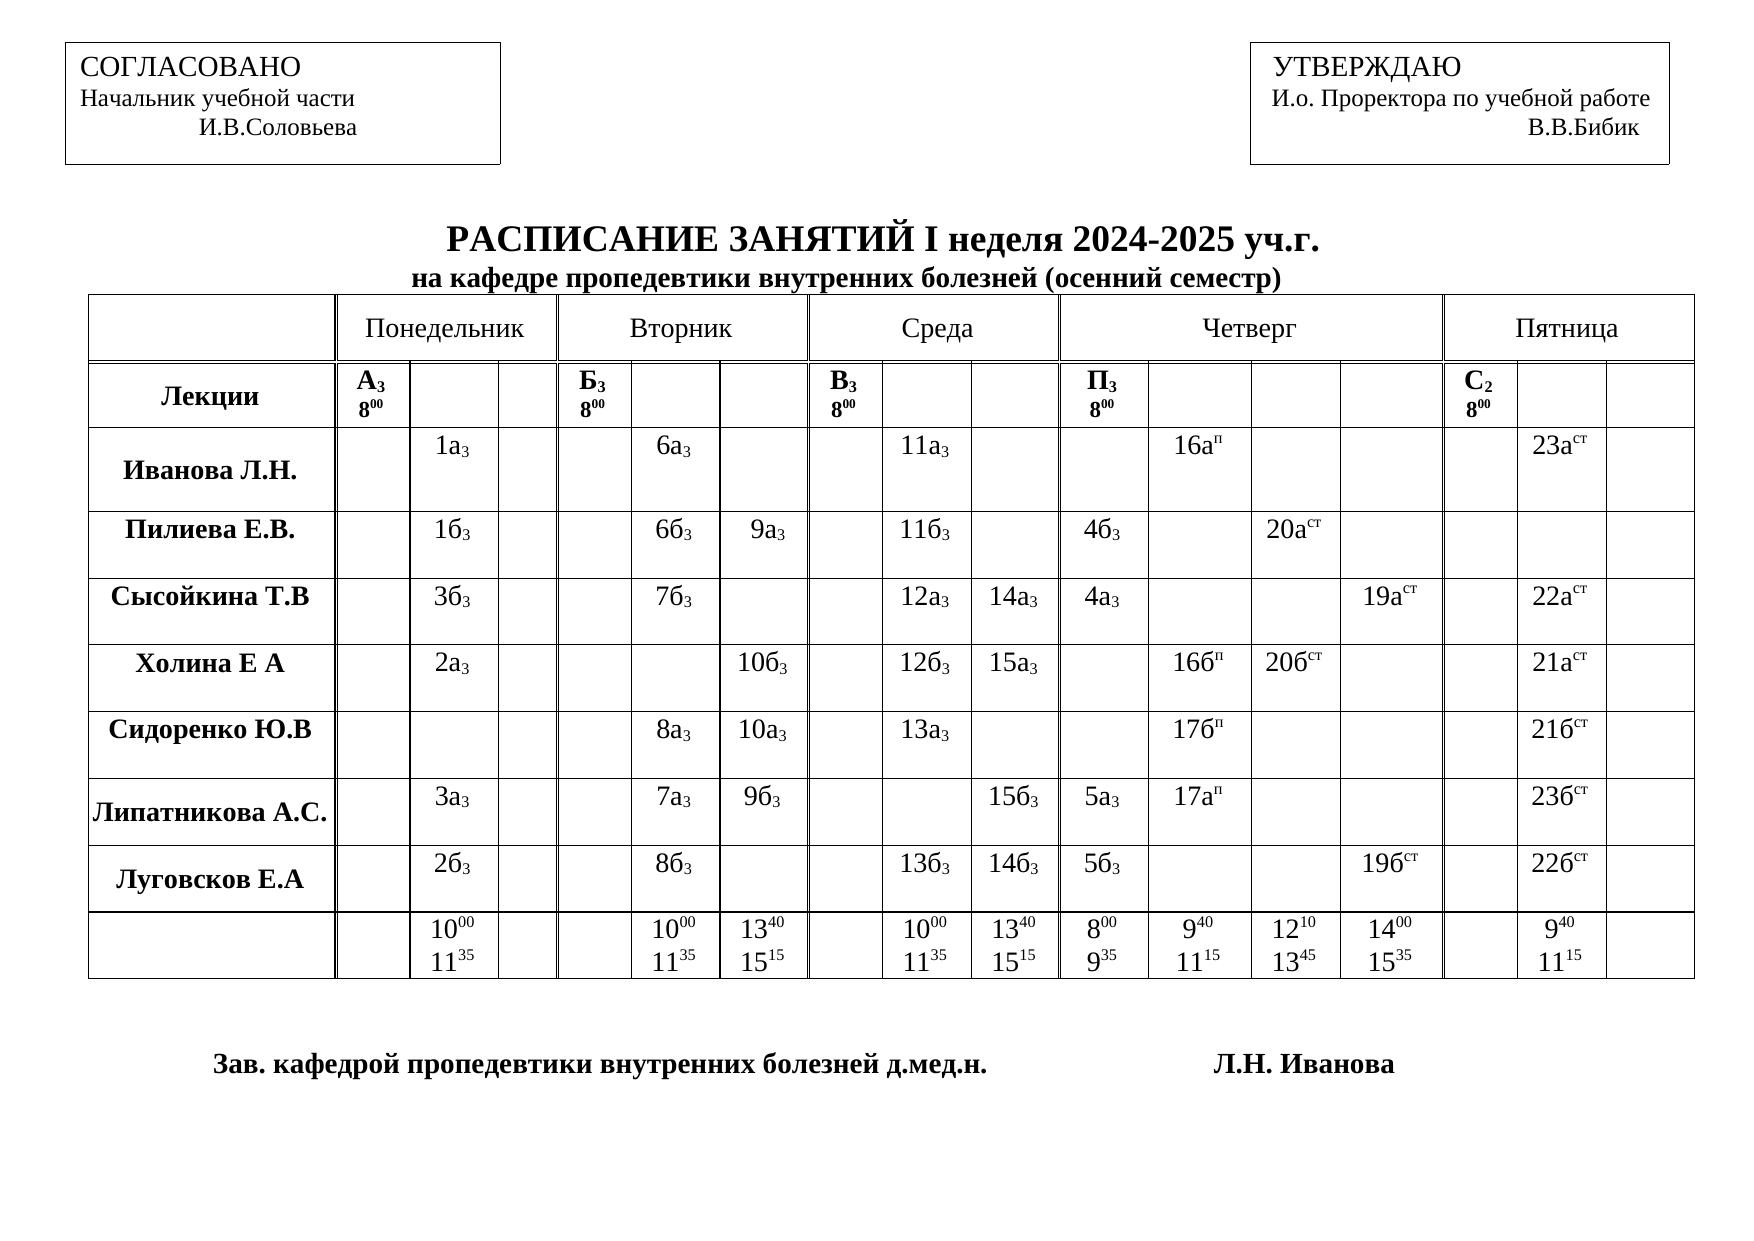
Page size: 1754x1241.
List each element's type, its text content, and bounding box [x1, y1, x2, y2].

table_cell [1445, 779, 1517, 844]
table_cell [338, 712, 409, 778]
table_cell [1445, 712, 1517, 778]
table_cell 17ап [1149, 779, 1251, 844]
table_cell 3а3 [411, 779, 498, 844]
table_cell 940 1115 [1518, 913, 1606, 978]
table_cell Сысойкина Т.В [89, 579, 334, 644]
table_cell [810, 846, 882, 911]
table_cell 16ап [1149, 428, 1251, 511]
table_cell 10б3 [721, 645, 807, 711]
table_cell [1607, 428, 1694, 511]
table_cell 8а3 [632, 712, 719, 778]
table_header Среда [810, 295, 1058, 360]
text Зав. кафедрой пропедевтики внутренних болезней д.мед.н. Л.Н. Иванова [89, 1046, 1604, 1080]
table_cell 23бст [1518, 779, 1606, 844]
table_cell [499, 645, 556, 711]
table_cell [1341, 779, 1442, 844]
table_cell [1252, 846, 1340, 911]
table_cell 21аст [1518, 645, 1606, 711]
table_cell [1607, 846, 1694, 911]
table_cell 6а3 [632, 428, 719, 511]
table_cell [972, 364, 1058, 427]
table_cell [1445, 579, 1517, 644]
table_cell [559, 579, 631, 644]
table_header Вторник [559, 295, 807, 360]
table_cell [1341, 428, 1442, 511]
table_cell [559, 645, 631, 711]
table_cell [721, 428, 807, 511]
table_cell [411, 364, 498, 427]
table_cell [810, 913, 882, 978]
table_cell [1607, 913, 1694, 978]
table_cell 11б3 [883, 512, 971, 577]
table_cell 14а3 [972, 579, 1058, 644]
table_cell [338, 913, 409, 978]
table_cell 1000 1135 [883, 913, 971, 978]
table_cell [1445, 645, 1517, 711]
table_cell [338, 428, 409, 511]
table_cell 20аст [1252, 512, 1340, 577]
table_cell 1400 1535 [1341, 913, 1442, 978]
table_cell [1061, 428, 1148, 511]
table_cell [559, 512, 631, 577]
table_cell [499, 579, 556, 644]
table_cell [1445, 428, 1517, 511]
table_cell [499, 428, 556, 511]
table_header Понедельник [338, 295, 556, 360]
table_cell [1518, 512, 1606, 577]
table_cell 1000 1135 [632, 913, 719, 978]
table_cell [1607, 712, 1694, 778]
table_cell 9а3 [721, 512, 807, 577]
table_cell А3 800 [338, 364, 409, 427]
table_cell [810, 428, 882, 511]
table_cell [1607, 645, 1694, 711]
table_header [89, 295, 334, 360]
table_cell 11а3 [883, 428, 971, 511]
table_cell 2а3 [411, 645, 498, 711]
table_cell [411, 712, 498, 778]
table_cell 1210 1345 [1252, 913, 1340, 978]
table_cell 15а3 [972, 645, 1058, 711]
table_cell [338, 779, 409, 844]
table_cell Холина Е А [89, 645, 334, 711]
table_cell 1000 1135 [411, 913, 498, 978]
table_cell [632, 645, 719, 711]
table_cell [810, 779, 882, 844]
table_cell [559, 428, 631, 511]
table_cell Б3 800 [559, 364, 631, 427]
text РАСПИСАНИЕ ЗАНЯТИЙ І неделя 2024-2025 уч.г. [89, 217, 1604, 260]
table_cell 22бст [1518, 846, 1606, 911]
table_cell 1а3 [411, 428, 498, 511]
table_cell 13б3 [883, 846, 971, 911]
table_cell [721, 579, 807, 644]
table_cell [89, 913, 334, 978]
table_cell 19бст [1341, 846, 1442, 911]
table_cell 14б3 [972, 846, 1058, 911]
table_cell [1607, 779, 1694, 844]
table_cell [499, 779, 556, 844]
table_cell 1340 1515 [721, 913, 807, 978]
table_cell [1149, 579, 1251, 644]
table_cell [559, 779, 631, 844]
table_cell [338, 579, 409, 644]
table_cell 21бст [1518, 712, 1606, 778]
table_cell [1252, 428, 1340, 511]
table_cell [499, 512, 556, 577]
table_cell 940 1115 [1149, 913, 1251, 978]
table_cell [1445, 512, 1517, 577]
table_cell [1252, 579, 1340, 644]
table_cell [1607, 364, 1694, 427]
table_cell 1б3 [411, 512, 498, 577]
text на кафедре пропедевтики внутренних болезней (осенний семестр) [89, 260, 1604, 293]
table_cell Лекции [89, 364, 334, 427]
table_cell 22аст [1518, 579, 1606, 644]
table_cell [1149, 512, 1251, 577]
table_cell [883, 779, 971, 844]
table_cell [499, 846, 556, 911]
table_cell [972, 512, 1058, 577]
table_cell [810, 579, 882, 644]
table_cell 7а3 [632, 779, 719, 844]
table_cell С2 800 [1445, 364, 1517, 427]
table_cell [1341, 512, 1442, 577]
table_cell [499, 913, 556, 978]
table_cell [1341, 645, 1442, 711]
table_cell В3 800 [810, 364, 882, 427]
table_cell П3 800 [1061, 364, 1148, 427]
table_cell Пилиева Е.В. [89, 512, 334, 577]
table_cell 5б3 [1061, 846, 1148, 911]
table_cell [1149, 364, 1251, 427]
table_cell [1061, 645, 1148, 711]
table_cell [338, 846, 409, 911]
table_cell [810, 512, 882, 577]
table_cell [721, 846, 807, 911]
table_cell Сидоренко Ю.В [89, 712, 334, 778]
table_cell 12а3 [883, 579, 971, 644]
table_cell [632, 364, 719, 427]
table_cell 7б3 [632, 579, 719, 644]
table_cell 16бп [1149, 645, 1251, 711]
table_cell 20бст [1252, 645, 1340, 711]
table_cell 2б3 [411, 846, 498, 911]
table_cell 10а3 [721, 712, 807, 778]
table_cell [338, 645, 409, 711]
table_cell 5а3 [1061, 779, 1148, 844]
table_cell 8б3 [632, 846, 719, 911]
table_cell [1252, 364, 1340, 427]
table_cell Липатникова А.С. [89, 779, 334, 844]
table_cell Луговсков Е.А [89, 846, 334, 911]
table_header Четверг [1061, 295, 1442, 360]
table_cell 4б3 [1061, 512, 1148, 577]
table_cell [810, 645, 882, 711]
table_cell [559, 913, 631, 978]
table_header Пятница [1445, 295, 1694, 360]
table_cell [559, 712, 631, 778]
table_cell 19аст [1341, 579, 1442, 644]
table_cell [1607, 579, 1694, 644]
table_cell 23аст [1518, 428, 1606, 511]
table_cell [1518, 364, 1606, 427]
table_cell [972, 428, 1058, 511]
table_cell 12б3 [883, 645, 971, 711]
table_cell 800 935 [1061, 913, 1148, 978]
table_cell [499, 364, 556, 427]
table_cell 9б3 [721, 779, 807, 844]
table_cell [1252, 712, 1340, 778]
table_cell [559, 846, 631, 911]
table_cell [1149, 846, 1251, 911]
table_cell 17бп [1149, 712, 1251, 778]
table_cell [883, 364, 971, 427]
table_cell 13а3 [883, 712, 971, 778]
table_cell [1252, 779, 1340, 844]
table_cell [1341, 364, 1442, 427]
table_cell [1445, 913, 1517, 978]
table_cell [810, 712, 882, 778]
table_cell 4а3 [1061, 579, 1148, 644]
table_cell [1061, 712, 1148, 778]
table_cell [499, 712, 556, 778]
table_cell [1607, 512, 1694, 577]
table_cell [1445, 846, 1517, 911]
table_cell 15б3 [972, 779, 1058, 844]
table_cell 6б3 [632, 512, 719, 577]
table_cell [338, 512, 409, 577]
table_cell Иванова Л.Н. [89, 428, 334, 511]
table_cell 3б3 [411, 579, 498, 644]
table_cell [972, 712, 1058, 778]
table_cell 1340 1515 [972, 913, 1058, 978]
table_cell [721, 364, 807, 427]
table_cell [1341, 712, 1442, 778]
